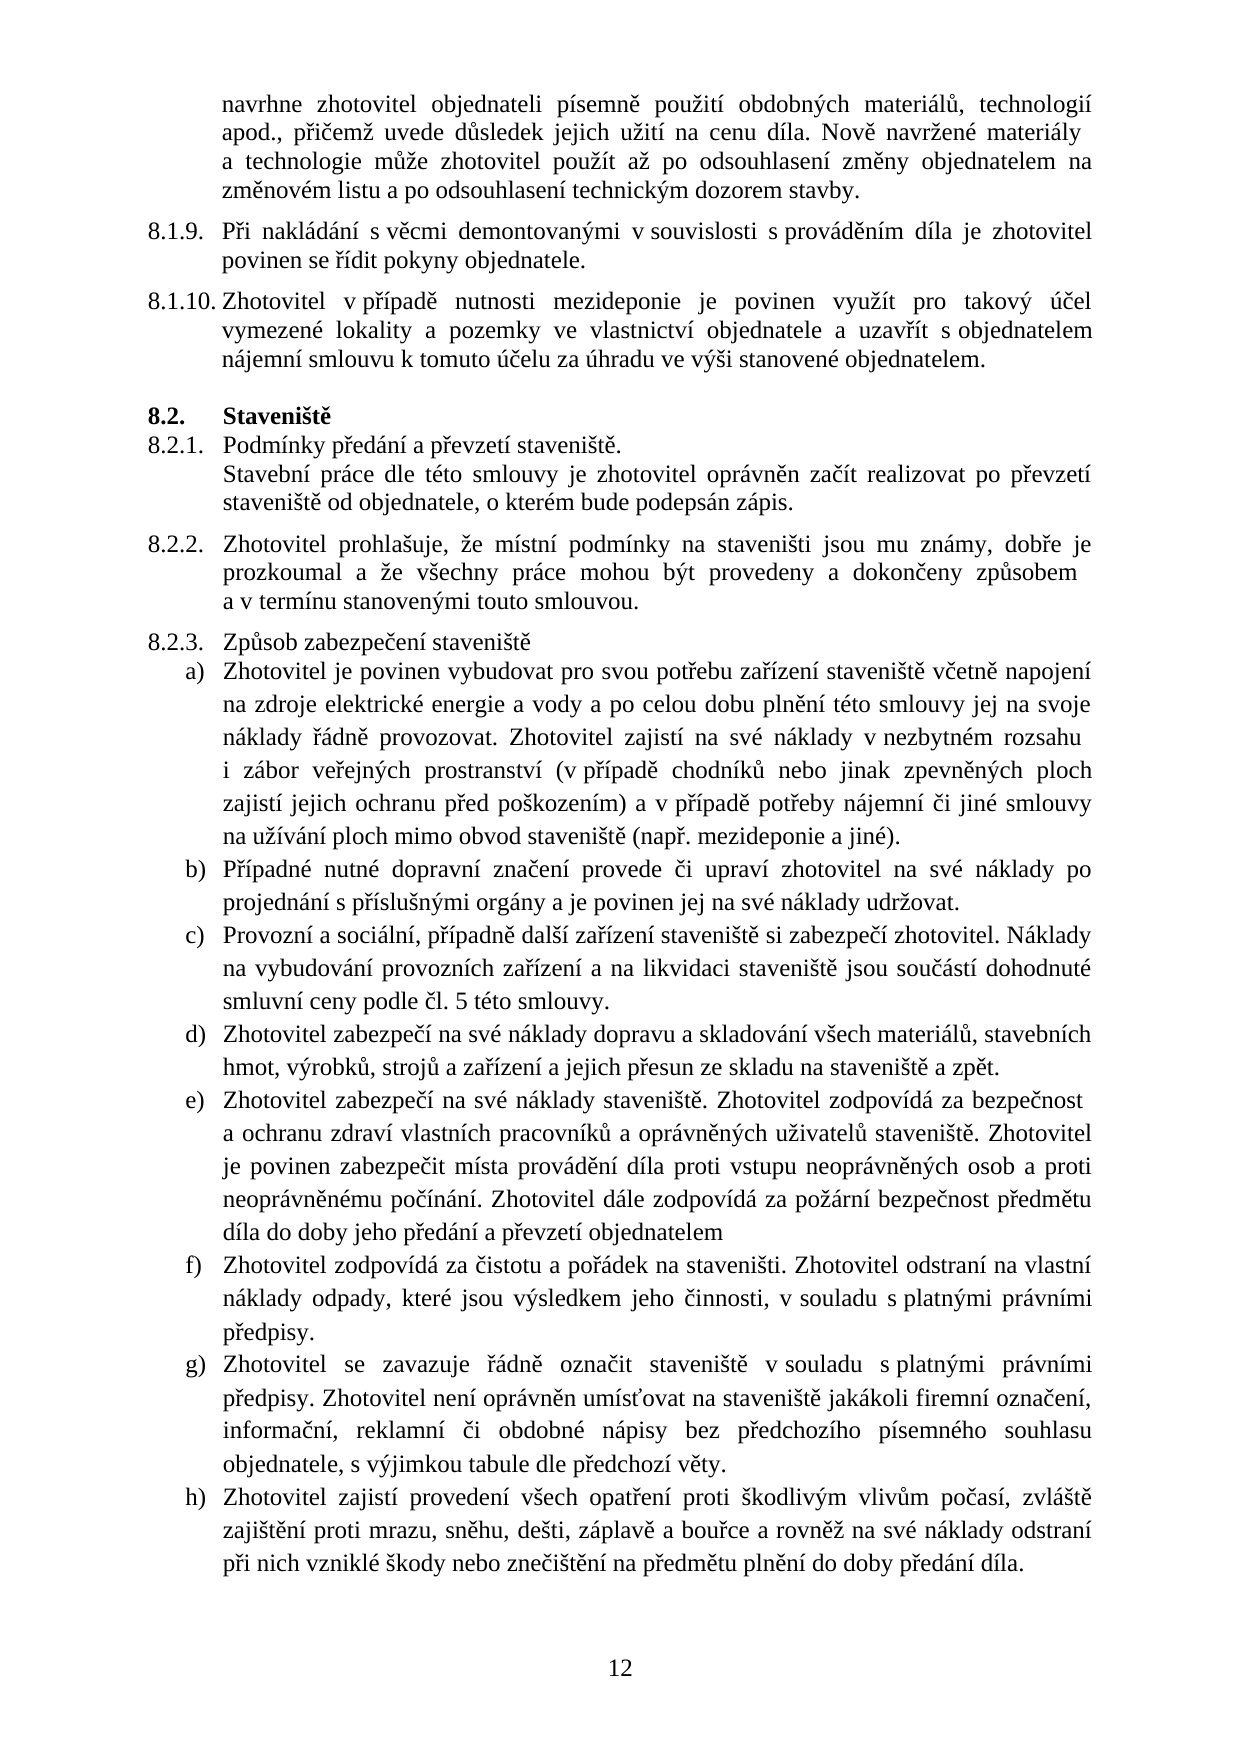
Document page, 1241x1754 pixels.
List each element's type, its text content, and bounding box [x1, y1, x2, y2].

list Zhotovitel zabezpečí na své náklady dopravu a skladování všech materiálů, stavebních hmot, výrobků, strojů a zařízení a jejich přesun ze skladu na staveniště a zpět. [185, 1019, 1092, 1081]
text 8.2.3. Způsob zabezpečení staveniště [148, 627, 1092, 656]
text 8.2. Staveniště [148, 401, 1092, 430]
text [148, 89, 1092, 204]
list Případné nutné dopravní značení provede či upraví zhotovitel na své náklady po projednání s příslušnými orgány a je povinen jej na své náklady udržovat. [185, 854, 1092, 916]
text 8.2.1. Podmínky předání a převzetí staveniště. [148, 430, 1092, 459]
list Zhotovitel zodpovídá za čistotu a pořádek na staveništi. Zhotovitel odstraní na vlastní náklady odpady, které jsou výsledkem jeho činnosti, v souladu s platnými právními předpisy. [185, 1251, 1092, 1345]
text 8.2.2. Zhotovitel prohlašuje, že místní podmínky na staveništi jsou mu známy, dobře je prozkoumal a že všechny práce mohou být provedeny a dokončeny způsobem a v termínu stanovenými touto smlouvou. [148, 529, 1092, 615]
list Zhotovitel je povinen vybudovat pro svou potřebu zařízení staveniště včetně napojení na zdroje elektrické energie a vody a po celou dobu plnění této smlouvy jej na svoje náklady řádně provozovat. Zhotovitel zajistí na své náklady v nezbytném rozsahu i zábor veřejných prostranství (v případě chodníků nebo jinak zpevněných ploch zajistí jejich ochranu před poškozením) a v případě potřeby nájemní či jiné smlouvy na užívání ploch mimo obvod staveniště (např. mezideponie a jiné). [185, 656, 1092, 850]
list Zhotovitel zabezpečí na své náklady staveniště. Zhotovitel zodpovídá za bezpečnost a ochranu zdraví vlastních pracovníků a oprávněných uživatelů staveniště. Zhotovitel je povinen zabezpečit místa provádění díla proti vstupu neoprávněných osob a proti neoprávněnému počínání. Zhotovitel dále zodpovídá za požární bezpečnost předmětu díla do doby jeho předání a převzetí objednatelem [185, 1085, 1092, 1246]
text Stavební práce dle této smlouvy je zhotovitel oprávněn začít realizovat po převzetí staveniště od objednatele, o kterém bude podepsán zápis. [223, 459, 1092, 516]
text 8.1.9. Při nakládání s věcmi demontovanými v souvislosti s prováděním díla je zhotovitel povinen se řídit pokyny objednatele. [148, 216, 1092, 274]
list Zhotovitel zajistí provedení všech opatření proti škodlivým vlivům počasí, zvláště zajištění proti mrazu, sněhu, dešti, záplavě a bouřce a rovněž na své náklady odstraní při nich vzniklé škody nebo znečištění na předmětu plnění do doby předání díla. [185, 1482, 1092, 1576]
list Provozní a sociální, případně další zařízení staveniště si zabezpečí zhotovitel. Náklady na vybudování provozních zařízení a na likvidaci staveniště jsou součástí dohodnuté smluvní ceny podle čl. 5 této smlouvy. [185, 920, 1092, 1015]
text 8.1.10. Zhotovitel v případě nutnosti mezideponie je povinen využít pro takový účel vymezené lokality a pozemky ve vlastnictví objednatele a uzavřít s objednatelem nájemní smlouvu k tomuto účelu za úhradu ve výši stanovené objednatelem. [148, 286, 1092, 372]
list Zhotovitel se zavazuje řádně označit staveniště v souladu s platnými právními předpisy. Zhotovitel není oprávněn umísťovat na staveniště jakákoli firemní označení, informační, reklamní či obdobné nápisy bez předchozího písemného souhlasu objednatele, s výjimkou tabule dle předchozí věty. [185, 1349, 1092, 1477]
